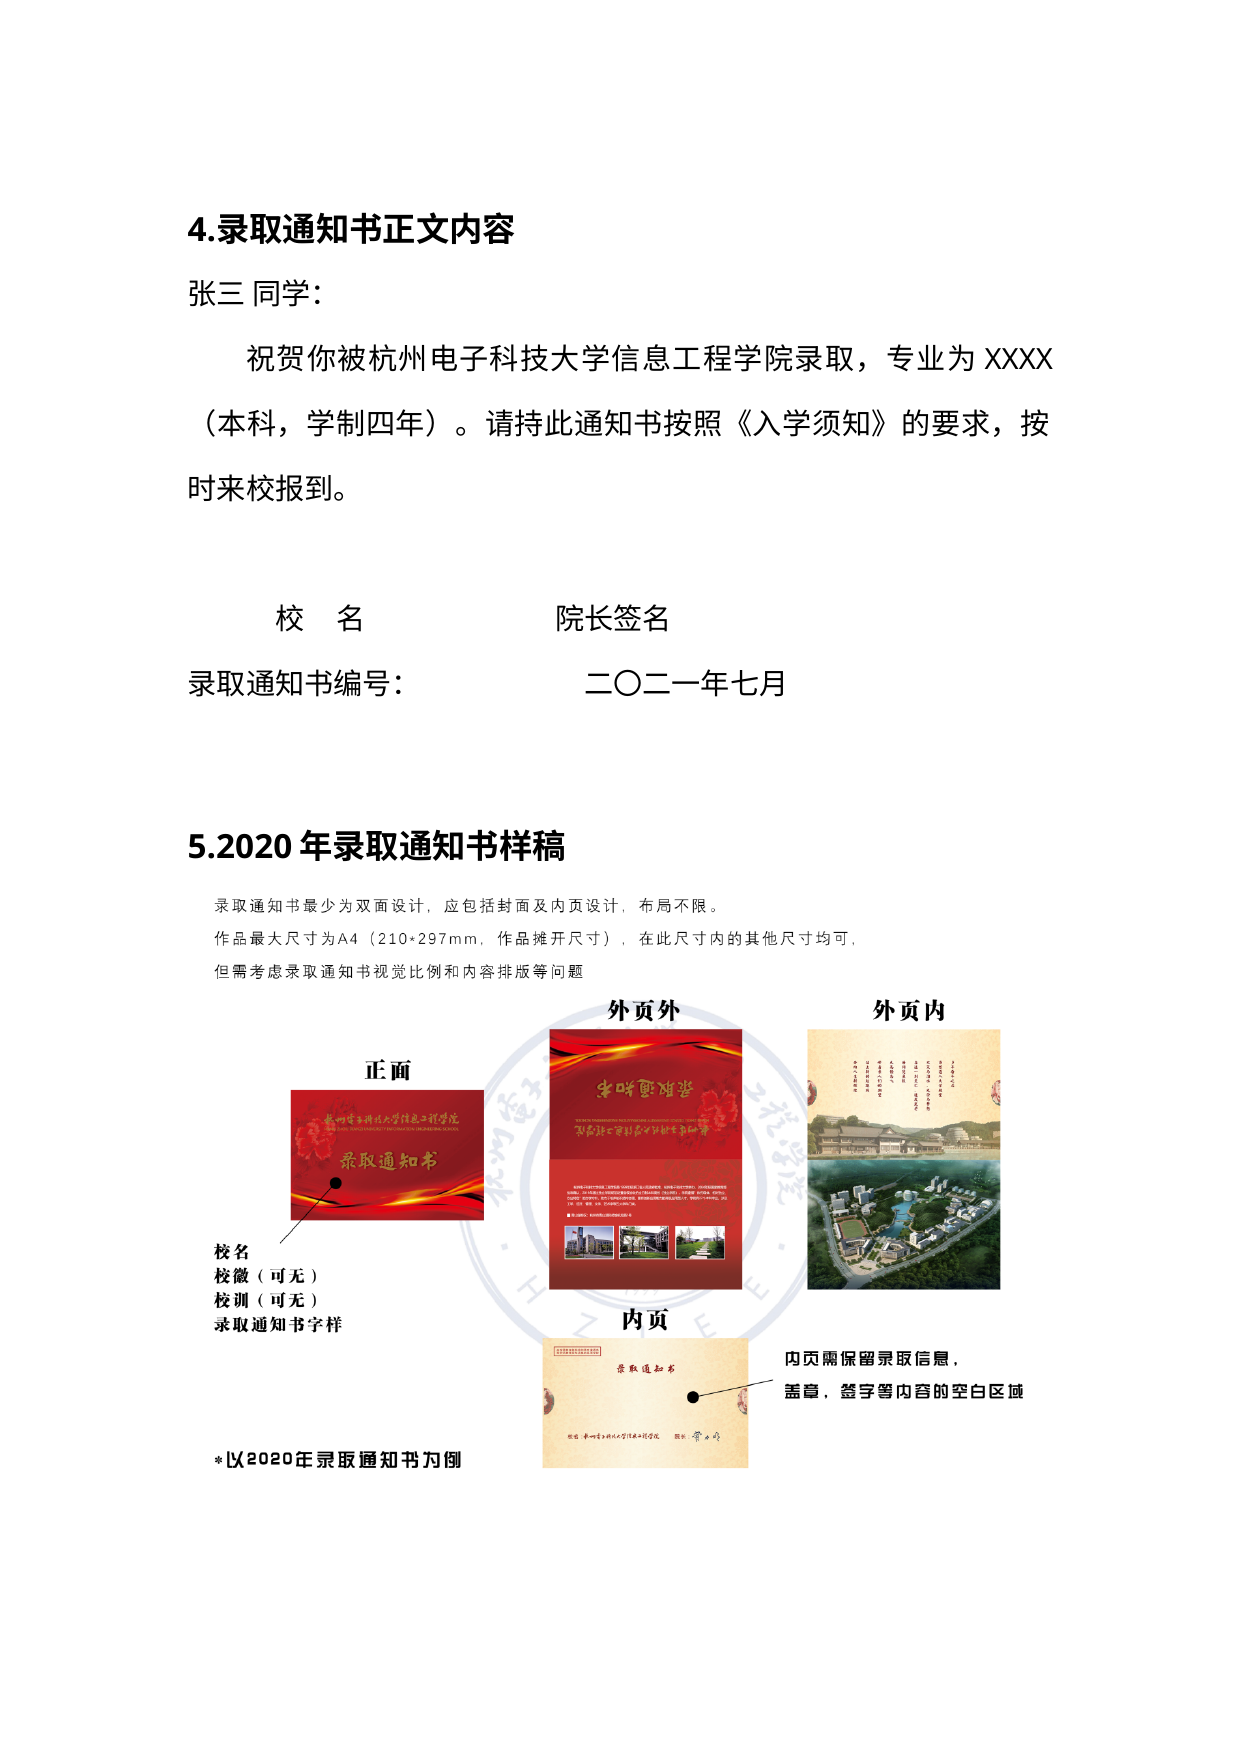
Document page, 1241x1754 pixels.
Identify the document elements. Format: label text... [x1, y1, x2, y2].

text 张三 同学： [187, 259, 1053, 324]
text 5.2020年录取通知书样稿 [187, 812, 1053, 877]
text 祝贺你被杭州电子科技大学信息工程学院录取，专业为XXXX（本科，学制四年）。请持此通知书按照《入学须知》的要求，按时来校报到。 [187, 324, 1053, 519]
text 4.录取通知书正文内容 [187, 194, 1053, 259]
text 录取通知书编号： 二〇二一年七月 [187, 649, 1053, 714]
picture [187, 877, 1051, 1498]
text 校 名 院长签名 [187, 584, 1053, 649]
